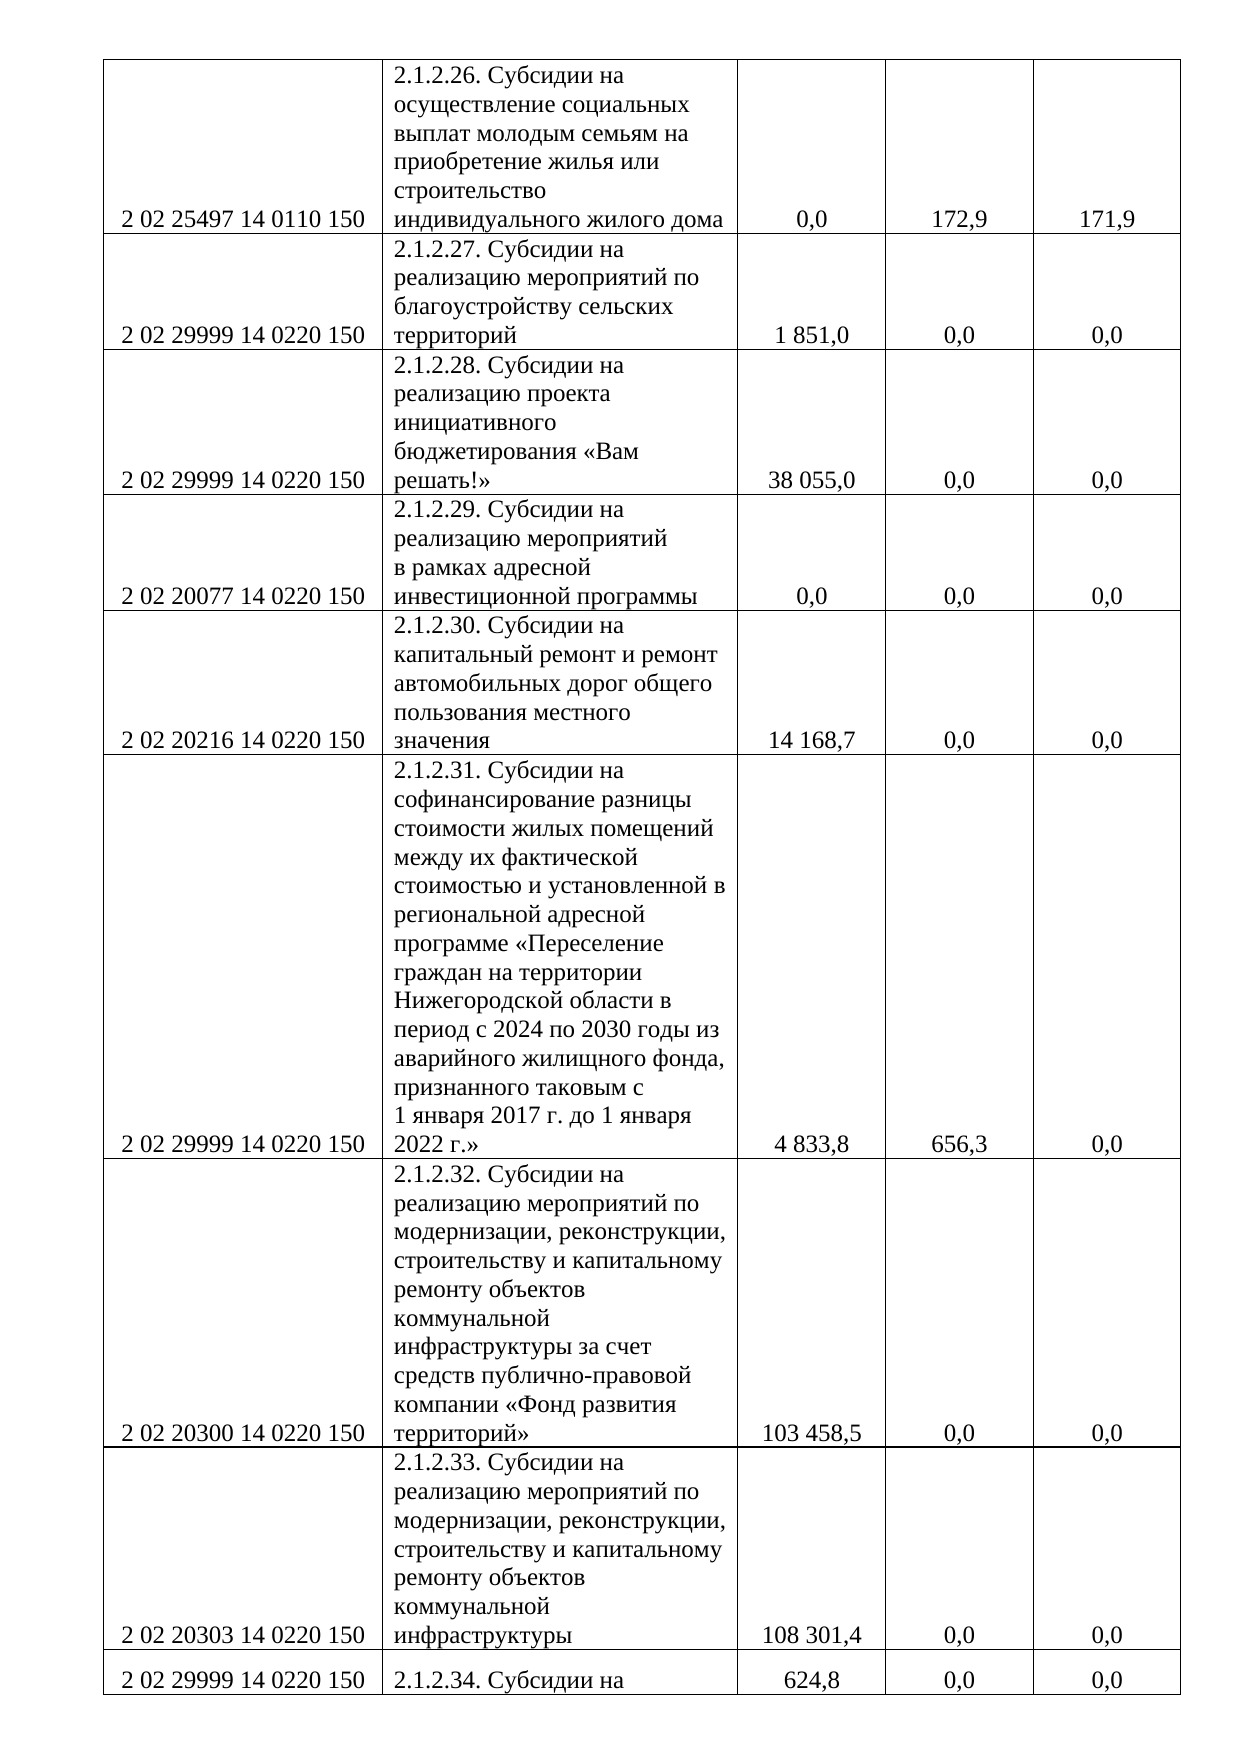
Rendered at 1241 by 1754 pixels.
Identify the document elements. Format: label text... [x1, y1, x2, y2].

table_cell 2 02 20300 14 0220 150 [104, 1159, 382, 1446]
table_cell 2.1.2.26. Субсидии на осуществление социальных выплат молодым семьям на приобретение жилья или строительство индивидуального жилого дома [383, 60, 737, 233]
table_cell 14 168,7 [738, 611, 885, 754]
table_cell 108 301,4 [738, 1448, 885, 1649]
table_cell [104, 1650, 382, 1694]
table_cell 2 02 25497 14 0110 150 [104, 60, 382, 233]
table_cell 2.1.2.28. Субсидии на реализацию проекта инициативного бюджетирования «Вам решать!» [383, 350, 737, 493]
table_cell 2 02 20216 14 0220 150 [104, 611, 382, 754]
table_cell 0,0 [886, 611, 1033, 754]
table_cell 0,0 [1034, 234, 1180, 349]
table_cell 103 458,5 [738, 1159, 885, 1446]
table_cell 0,0 [738, 60, 885, 233]
table_cell 624,8 [738, 1650, 885, 1694]
table_cell 0,0 [886, 495, 1033, 609]
table_cell 0,0 [1034, 350, 1180, 493]
table_cell 0,0 [886, 234, 1033, 349]
table_cell 2.1.2.33. Субсидии на реализацию мероприятий по модернизации, реконструкции, строительству и капитальному ремонту объектов коммунальной инфраструктуры [383, 1448, 737, 1649]
table_cell 0,0 [1034, 495, 1180, 609]
table_cell 2.1.2.27. Субсидии на реализацию мероприятий по благоустройству сельских территорий [383, 234, 737, 349]
table_cell 171,9 [1034, 60, 1180, 233]
table_cell 0,0 [738, 495, 885, 609]
table_cell 0,0 [886, 1159, 1033, 1446]
table_cell 4 833,8 [738, 755, 885, 1158]
table_cell 2.1.2.32. Субсидии на реализацию мероприятий по модернизации, реконструкции, строительству и капитальному ремонту объектов коммунальной инфраструктуры за счет средств публично-правовой компании «Фонд развития территорий» [383, 1159, 737, 1446]
table_cell 2 02 29999 14 0220 150 [104, 755, 382, 1158]
table_cell 2 02 29999 14 0220 150 [104, 350, 382, 493]
table_cell 172,9 [886, 60, 1033, 233]
table_cell 1 851,0 [738, 234, 885, 349]
table_cell 0,0 [1034, 755, 1180, 1158]
table_cell 2.1.2.29. Субсидии на реализацию мероприятий в рамках адресной инвестиционной программы [383, 495, 737, 609]
table_cell 0,0 [886, 350, 1033, 493]
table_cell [383, 1650, 737, 1694]
table_cell 2 02 20303 14 0220 150 [104, 1448, 382, 1649]
table_cell 2 02 20077 14 0220 150 [104, 495, 382, 609]
table_cell 38 055,0 [738, 350, 885, 493]
table_cell 0,0 [1034, 1650, 1180, 1694]
table_cell 0,0 [1034, 611, 1180, 754]
table_cell 0,0 [886, 1448, 1033, 1649]
table_cell 0,0 [1034, 1448, 1180, 1649]
table_cell 2.1.2.31. Субсидии на софинансирование разницы стоимости жилых помещений между их фактической стоимостью и установленной в региональной адресной программе «Переселение граждан на территории Нижегородской области в период с 2024 по 2030 годы из аварийного жилищного фонда, признанного таковым с 1 января 2017 г. до 1 января 2022 г.» [383, 755, 737, 1158]
table_cell 0,0 [1034, 1159, 1180, 1446]
table_cell 656,3 [886, 755, 1033, 1158]
table_cell 2 02 29999 14 0220 150 [104, 234, 382, 349]
table_cell 2.1.2.30. Субсидии на капитальный ремонт и ремонт автомобильных дорог общего пользования местного значения [383, 611, 737, 754]
table_cell 0,0 [886, 1650, 1033, 1694]
